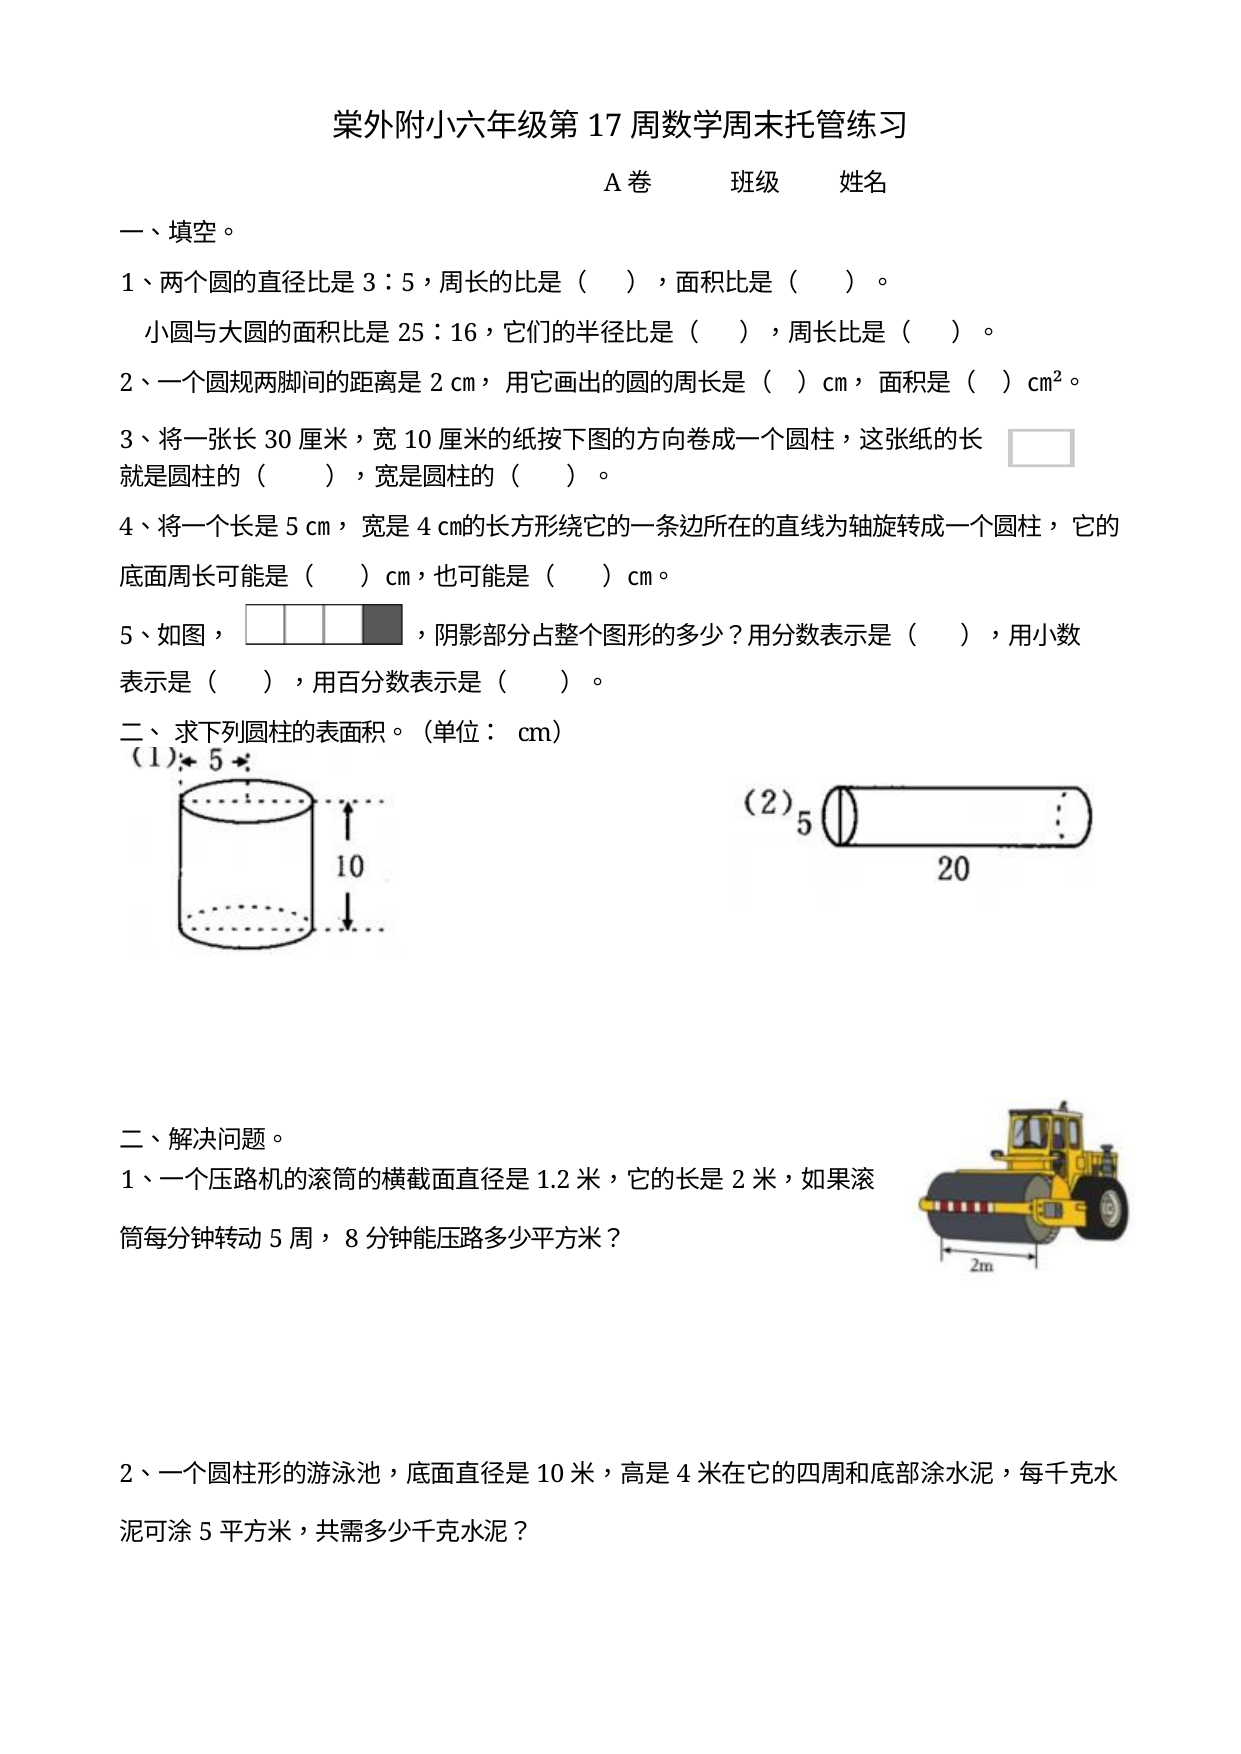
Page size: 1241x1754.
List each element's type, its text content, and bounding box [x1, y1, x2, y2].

text 二、解决问题。 [119, 1124, 911, 1155]
picture [911, 1097, 1139, 1282]
text 泥可涂 5 平方米，共需多少千克水泥？ [119, 1516, 1138, 1547]
text 表示是（ ），用百分数表示是（ ）。 [119, 667, 1138, 698]
text 底面周长可能是（ ）㎝，也可能是（ ）㎝。 [119, 561, 1138, 592]
picture [245, 604, 403, 645]
text 2、一个圆柱形的游泳池，底面直径是 10 米，高是 4 米在它的四周和底部涂水泥，每千克水 [119, 1467, 1138, 1516]
text 一、填空。 [119, 217, 1138, 248]
text 筒每分钟转动 5 周， 8 分钟能压路多少平方米？ [119, 1223, 911, 1254]
picture [121, 747, 413, 956]
text 5、如图， ，阴影部分占整个图形的多少？用分数表示是（ ），用小数 [119, 604, 1138, 652]
text 2、一个圆规两脚间的距离是 2 ㎝， 用它画出的圆的周长是（ ）㎝， 面积是（ ）㎝²。 [119, 366, 1138, 397]
text 棠外附小六年级第 17 周数学周末托管练习 [332, 105, 1138, 144]
text 就是圆柱的（ ），宽是圆柱的（ ）。 [119, 461, 1138, 492]
text 1、两个圆的直径比是 3：5，周长的比是（ ），面积比是（ ）。 [121, 267, 1138, 298]
text A 卷 班级 姓名 [603, 167, 1138, 198]
text 小圆与大圆的面积比是 25：16，它们的半径比是（ ），周长比是（ ）。 [144, 317, 1138, 347]
text 二、 求下列圆柱的表面积。（单位： cm） [119, 717, 1138, 747]
text 4、将一个长是 5 ㎝， 宽是 4 ㎝的长方形绕它的一条边所在的直线为轴旋转成一个圆柱， 它的 [119, 511, 1138, 541]
text 1、一个压路机的滚筒的横截面直径是 1.2 米，它的长是 2 米，如果滚 [121, 1174, 911, 1223]
text 3、将一张长 30 厘米，宽 10 厘米的纸按下图的方向卷成一个圆柱，这张纸的长 □ [119, 405, 1138, 461]
picture [734, 783, 1094, 909]
